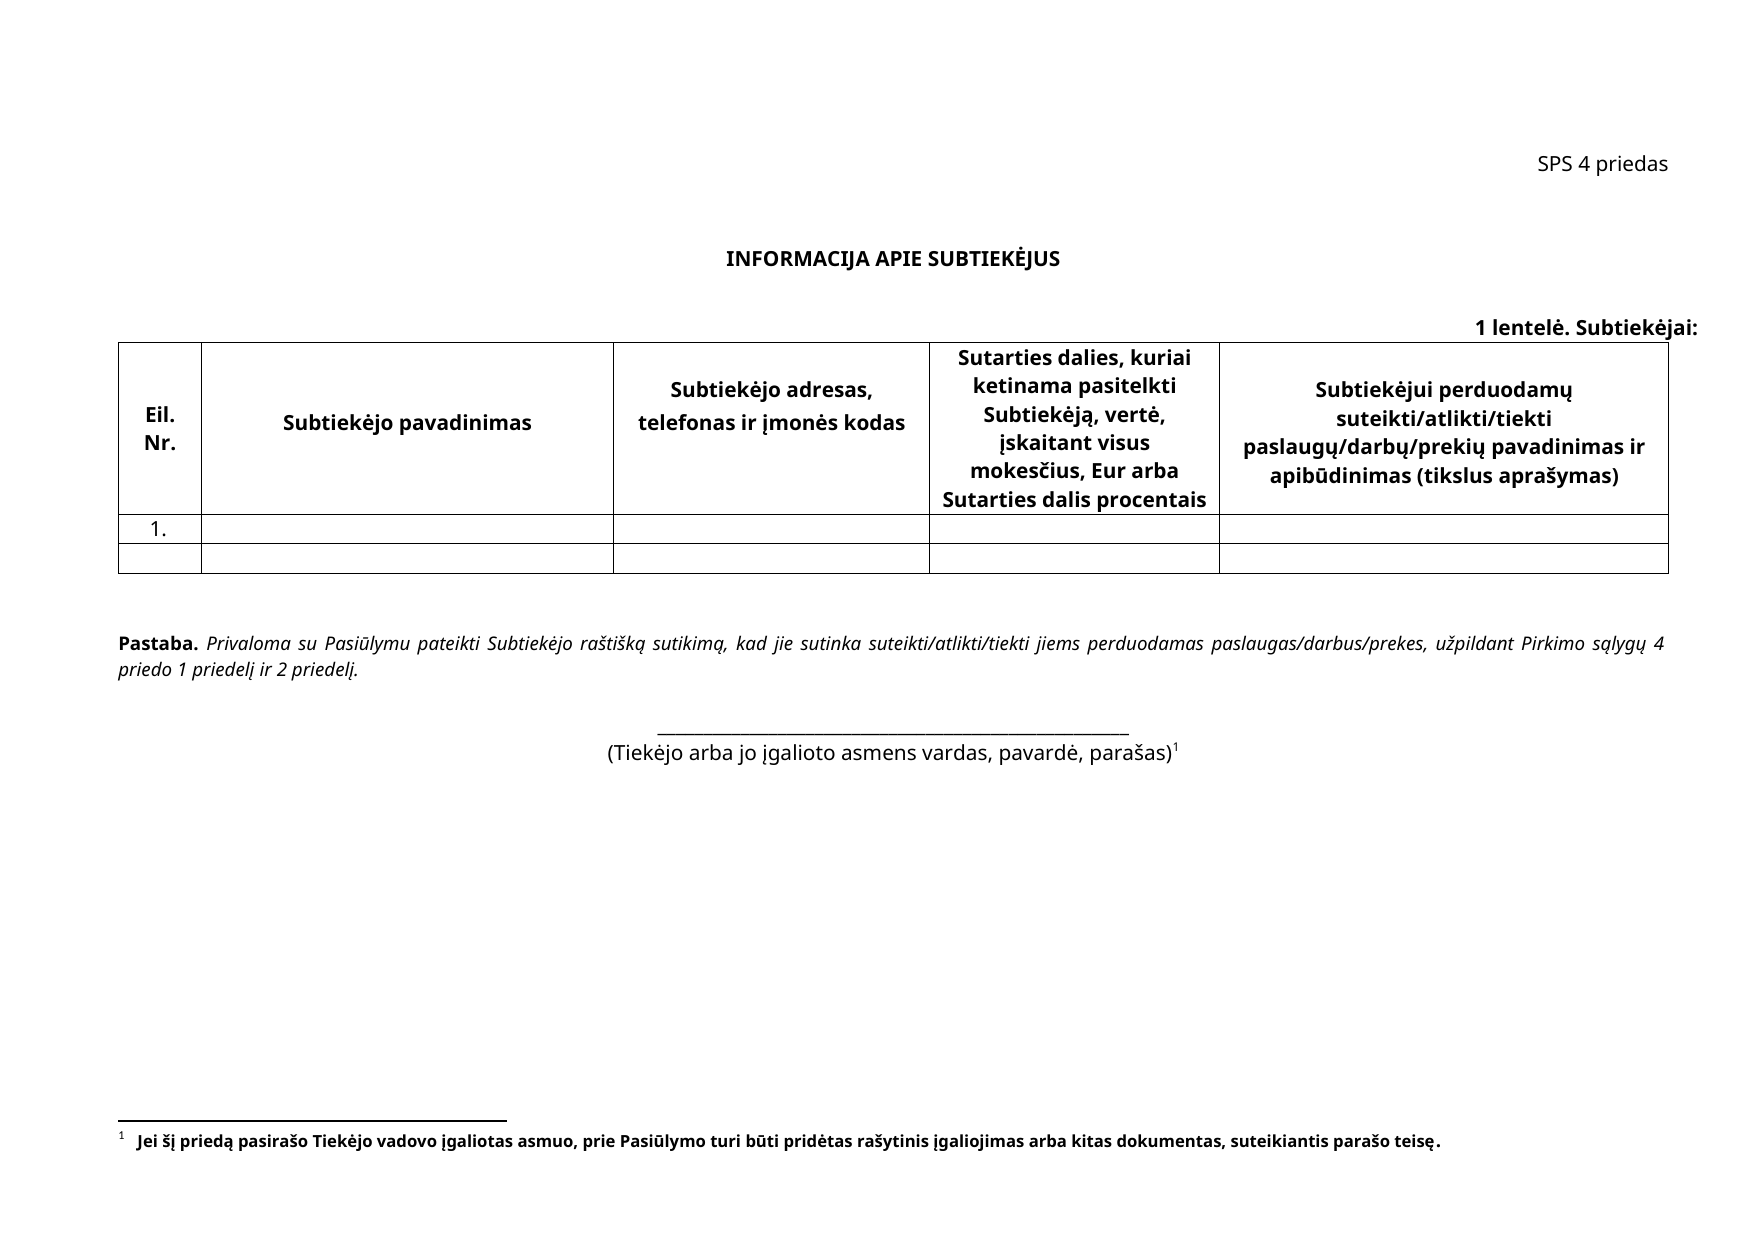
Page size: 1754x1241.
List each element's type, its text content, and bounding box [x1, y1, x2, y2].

table_cell [1220, 544, 1668, 572]
table_cell [119, 544, 201, 572]
table_cell 1. [119, 515, 201, 543]
table_cell [930, 515, 1219, 543]
table_header Sutarties dalies, kuriai ketinama pasitelkti Subtiekėją, vertė, įskaitant visus mokesčius, Eur arba Sutarties dalis procentais [930, 343, 1219, 513]
text 1 lentelė. Subtiekėjai: [118, 313, 1698, 342]
table_cell [1220, 515, 1668, 543]
subtitle INFORMACIJA APIE SUBTIEKĖJUS [118, 244, 1668, 272]
text ___________________________________________________ [118, 710, 1668, 738]
table_cell [614, 515, 929, 543]
table_header Subtiekėjo adresas, telefonas ir įmonės kodas [614, 343, 929, 513]
table_cell [202, 515, 613, 543]
text Pastaba. Privaloma su Pasiūlymu pateikti Subtiekėjo raštišką sutikimą, kad jie sutinka suteikti/atlikti/tiekti jiems perduodamas paslaugas/darbus/prekes, užpildant Pirkimo sąlygų 4 priedo 1 priedelį ir 2 priedelį. [118, 630, 1668, 681]
text (Tiekėjo arba jo įgalioto asmens vardas, pavardė, parašas) [118, 738, 1668, 767]
table_header Eil. Nr. [119, 343, 201, 513]
text SPS 4 priedas [1333, 149, 1668, 178]
table_cell [930, 544, 1219, 572]
table_header Subtiekėjo pavadinimas [202, 343, 613, 513]
table_header Subtiekėjui perduodamų suteikti/atlikti/tiekti paslaugų/darbų/prekių pavadinimas ir apibūdinimas (tikslus aprašymas) [1220, 343, 1668, 513]
table_cell [202, 544, 613, 572]
table_cell [614, 544, 929, 572]
